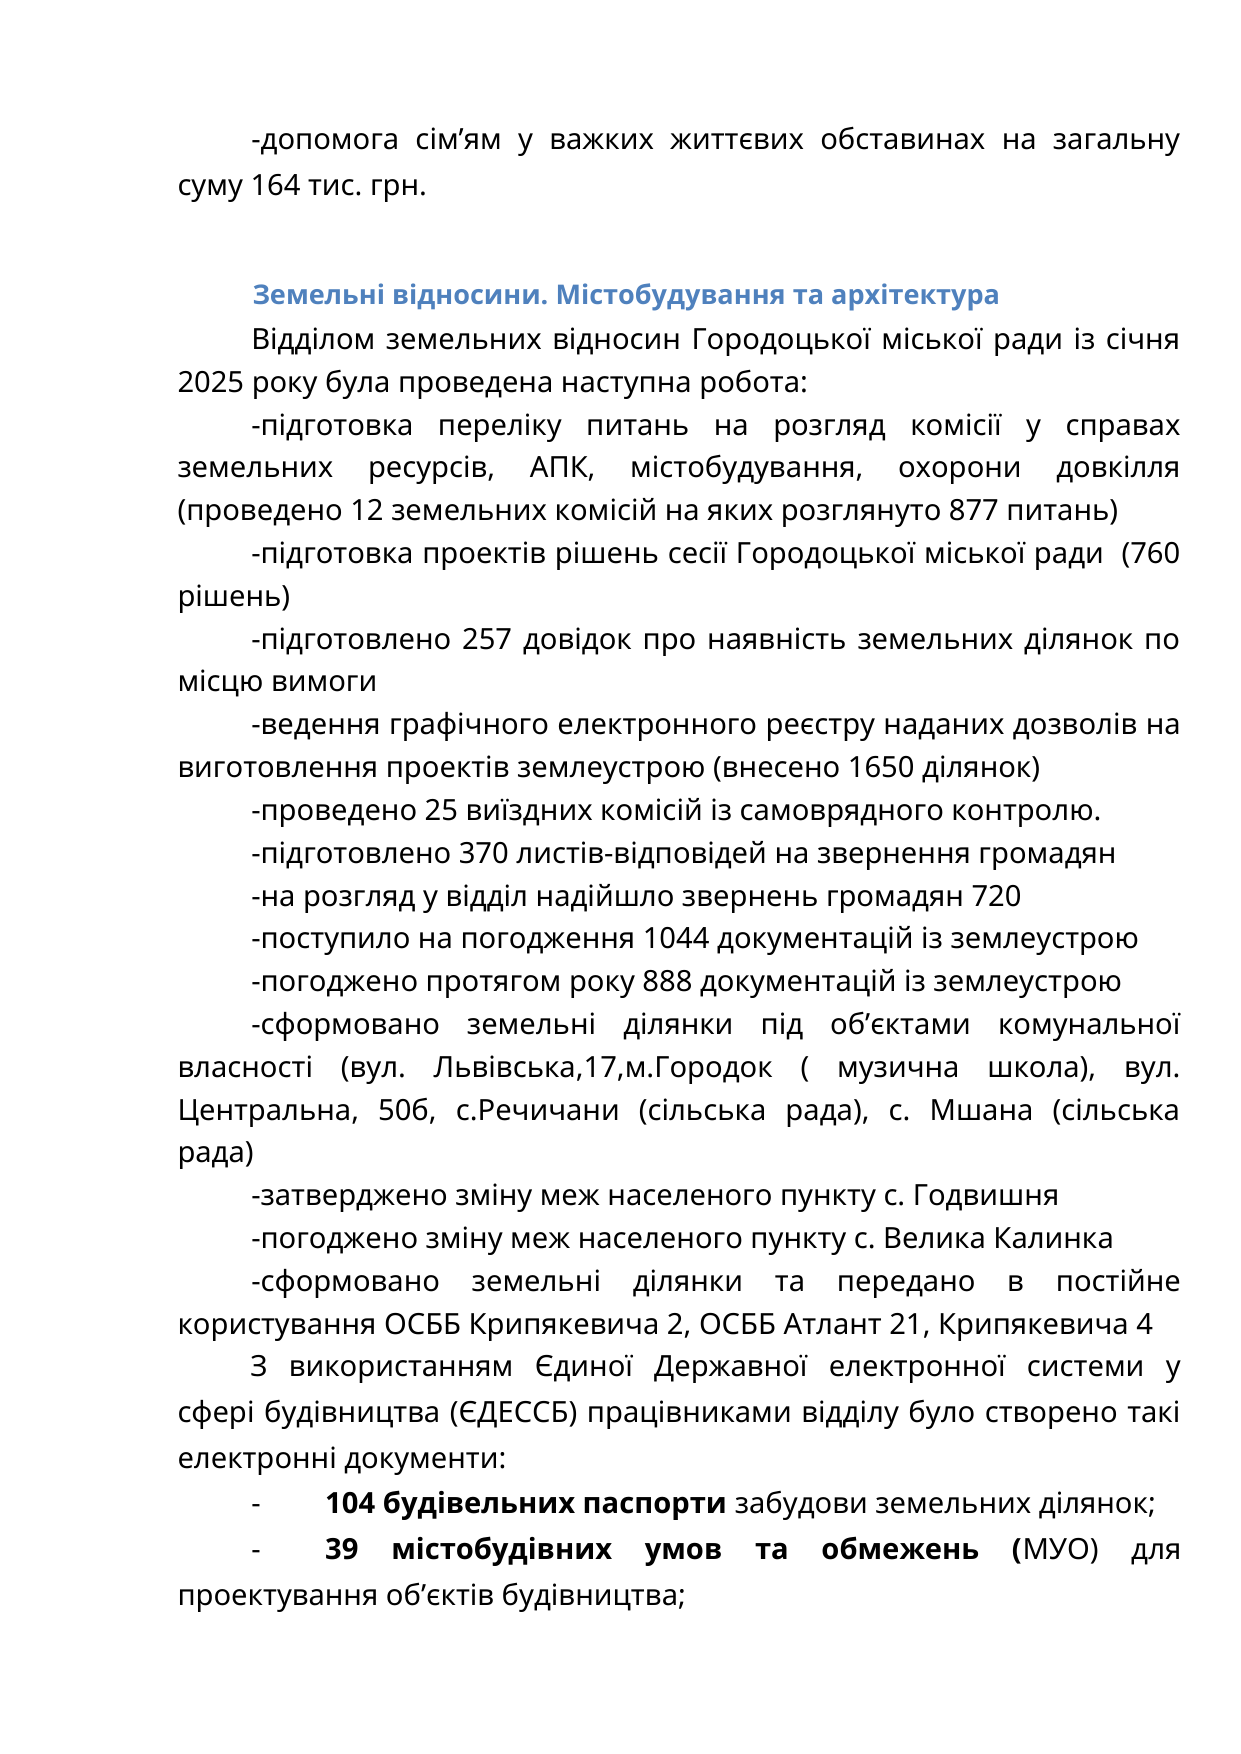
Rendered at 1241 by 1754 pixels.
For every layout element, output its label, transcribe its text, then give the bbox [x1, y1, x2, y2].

text -сформовано земельні ділянки під об’єктами комунальної власності (вул. Львівська,17,м.Городок ( музична школа), вул. Центральна, 50б, с.Речичани (сільська рада), с. Мшана (сільська рада) [177, 1003, 1181, 1171]
text Земельні відносини. Містобудування та архітектура [177, 276, 1181, 313]
text -сформовано земельні ділянки та передано в постійне користування ОСББ Крипякевича 2, ОСББ Атлант 21, Крипякевича 4 [177, 1260, 1181, 1343]
text -поступило на погодження 1044 документацій із землеустрою [177, 918, 1181, 957]
text -ведення графічного електронного реєстру наданих дозволів на виготовлення проектів землеустрою (внесено 1650 ділянок) [177, 703, 1181, 786]
text - 39 містобудівних умов та обмежень (МУО) для проектування об’єктів будівництва; [177, 1528, 1181, 1613]
text -підготовлено 370 листів-відповідей на звернення громадян [177, 832, 1181, 872]
text -затверджено зміну меж населеного пункту с. Годвишня [177, 1174, 1181, 1214]
text -підготовка проектів рішень сесії Городоцької міської ради (760 рішень) [177, 532, 1181, 615]
text -проведено 25 виїздних комісій із самоврядного контролю. [177, 789, 1181, 829]
text -підготовлено 257 довідок про наявність земельних ділянок по місцю вимоги [177, 618, 1181, 700]
text -погоджено зміну меж населеного пункту с. Велика Калинка [177, 1217, 1181, 1257]
text - 104 будівельних паспорти забудови земельних ділянок; [177, 1483, 1181, 1522]
text З використанням Єдиної Державної електронної системи у сфері будівництва (ЄДЕССБ) працівниками відділу було створено такі електронні документи: [177, 1346, 1181, 1477]
text -на розгляд у відділ надійшло звернень громадян 720 [177, 875, 1181, 914]
text -погоджено протягом року 888 документацій із землеустрою [177, 960, 1181, 1000]
text -допомога сім’ям у важких життєвих обставинах на загальну суму 164 тис. грн. [177, 118, 1181, 203]
text -підготовка переліку питань на розгляд комісії у справах земельних ресурсів, АПК, містобудування, охорони довкілля (проведено 12 земельних комісій на яких розглянуто 877 питань) [177, 404, 1181, 529]
text Відділом земельних відносин Городоцької міської ради із січня 2025 року була проведена наступна робота: [177, 318, 1181, 401]
